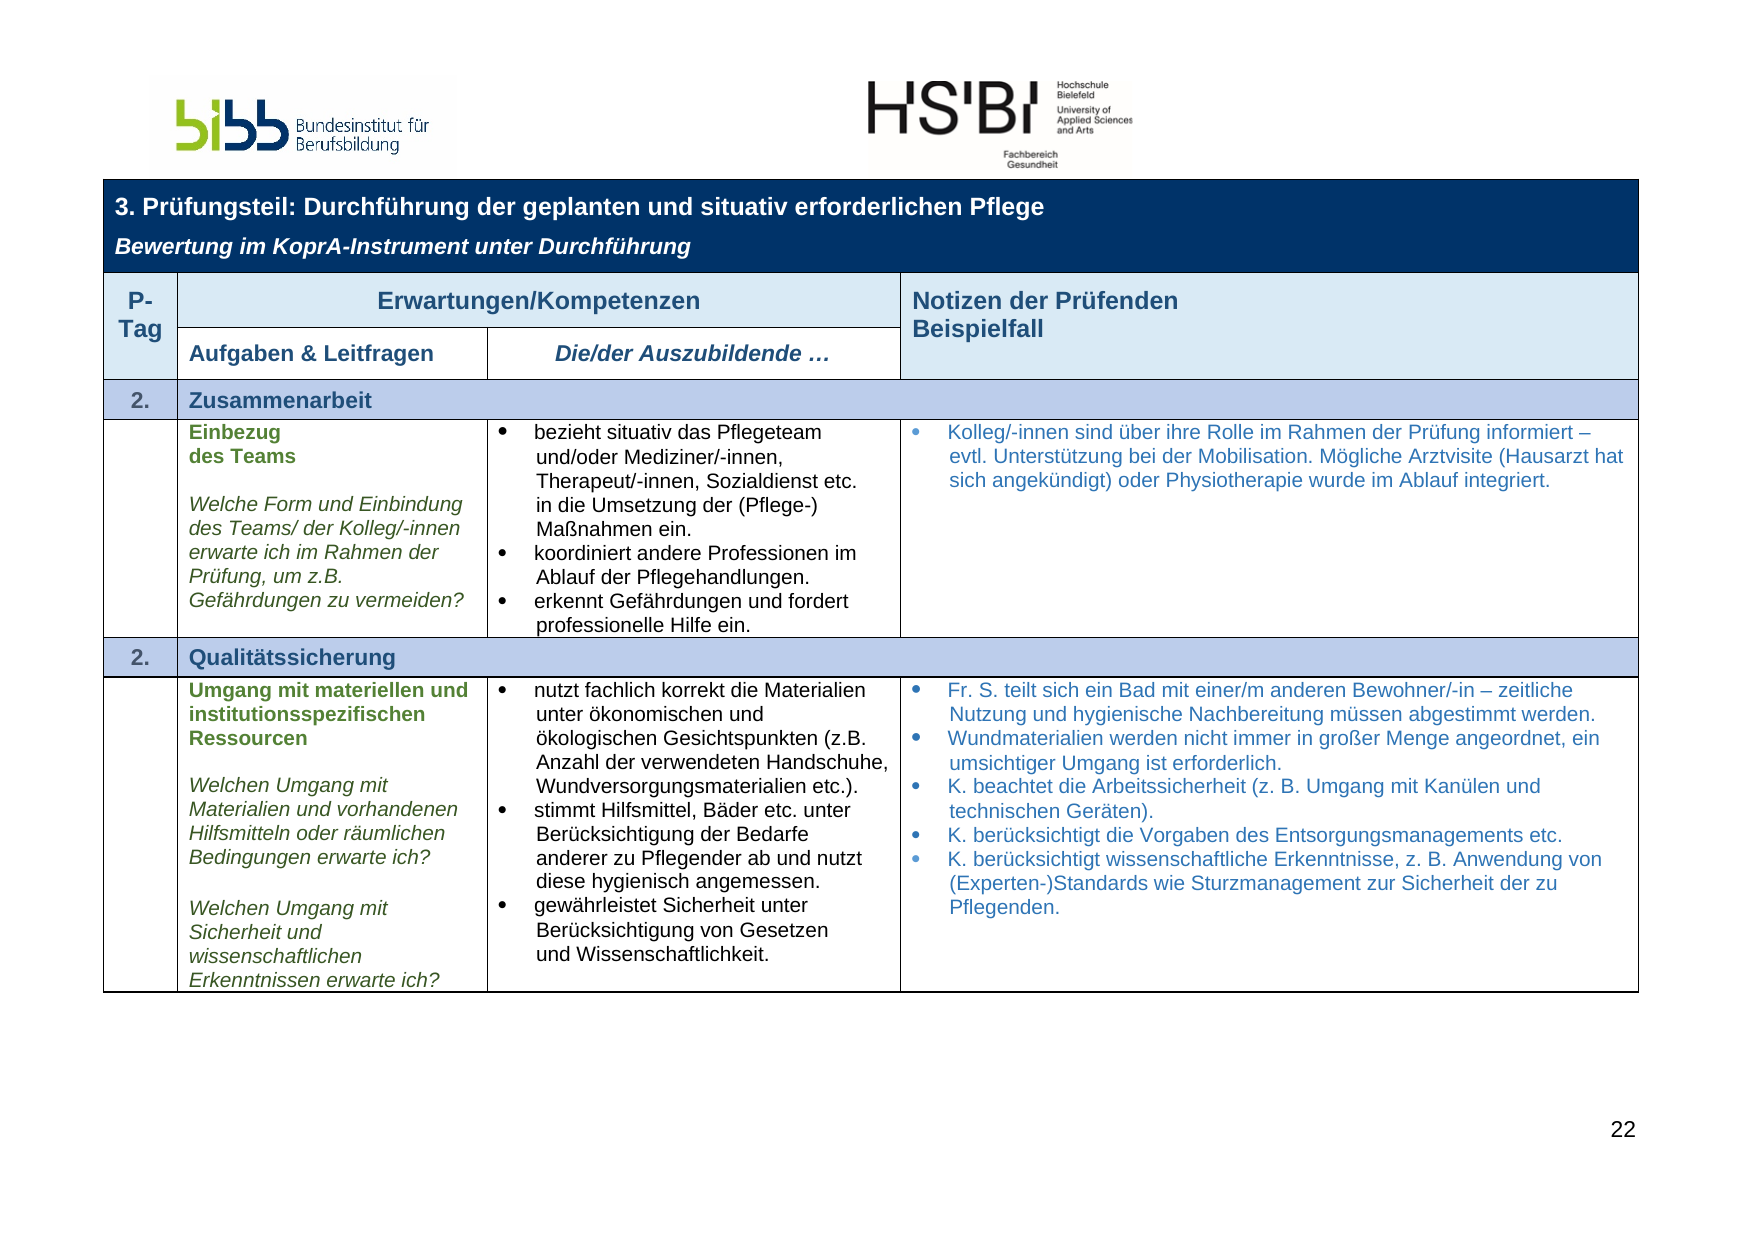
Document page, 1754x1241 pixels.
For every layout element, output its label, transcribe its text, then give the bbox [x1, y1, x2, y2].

table_header 3. Prüfungsteil: Durchführung der geplanten und situativ erforderlichen Pflege Bewertung im KoprA-Instrument unter Durchführung [104, 180, 1638, 272]
table_cell Fr. S. teilt sich ein Bad mit einer/m anderen Bewohner/-in – zeitliche Nutzung und hygienische Nachbereitung müssen abgestimmt werden. Wundmaterialien werden nicht immer in großer Menge angeordnet, ein umsichtiger Umgang ist erforderlich. K. beachtet die Arbeitssicherheit (z. B. Umgang mit Kanülen und technischen Geräten). K. berücksichtigt die Vorgaben des Entsorgungsmanagements etc. K. berücksichtigt wissenschaftliche Erkenntnisse, z. B. Anwendung von (Experten-)Standards wie Sturzmanagement zur Sicherheit der zu Pflegenden. [901, 678, 1638, 991]
table_cell nutzt fachlich korrekt die Materialien unter ökonomischen und ökologischen Gesichtspunkten (z.B. Anzahl der verwendeten Handschuhe, Wundversorgungsmaterialien etc.). stimmt Hilfsmittel, Bäder etc. unter Berücksichtigung der Bedarfe anderer zu Pflegender ab und nutzt diese hygienisch angemessen. gewährleistet Sicherheit unter Berücksichtigung von Gesetzen und Wissenschaftlichkeit. [488, 678, 900, 991]
table_cell [104, 420, 177, 637]
table_cell Notizen der Prüfenden Beispielfall [901, 273, 1638, 379]
table_cell P-Tag [104, 273, 177, 379]
table_cell Aufgaben & Leitfragen [178, 328, 487, 379]
table_cell 2. [104, 638, 177, 676]
table_cell Zusammenarbeit [178, 380, 1638, 419]
table_cell Qualitätssicherung [178, 638, 1638, 676]
table_cell Die/der Auszubildende … [488, 328, 900, 379]
table_cell Erwartungen/Kompetenzen [178, 273, 900, 327]
table_cell Einbezug des Teams Welche Form und Einbindung des Teams/ der Kolleg/-innen erwarte ich im Rahmen der Prüfung, um z.B. Gefährdungen zu vermeiden? [178, 420, 487, 637]
table_cell [104, 678, 177, 991]
picture [868, 81, 1133, 178]
picture [148, 75, 457, 179]
table_cell Umgang mit materiellen und institutionsspezifischen Ressourcen Welchen Umgang mit Materialien und vorhandenen Hilfsmitteln oder räumlichen Bedingungen erwarte ich? Welchen Umgang mit Sicherheit und wissenschaftlichen Erkenntnissen erwarte ich? [178, 678, 487, 991]
table_cell bezieht situativ das Pflegeteam und/oder Mediziner/-innen, Therapeut/-innen, Sozialdienst etc. in die Umsetzung der (Pflege-) Maßnahmen ein. koordiniert andere Professionen im Ablauf der Pflegehandlungen. erkennt Gefährdungen und fordert professionelle Hilfe ein. [488, 420, 900, 637]
table_cell 2. [104, 380, 177, 419]
table_cell Kolleg/-innen sind über ihre Rolle im Rahmen der Prüfung informiert – evtl. Unterstützung bei der Mobilisation. Mögliche Arztvisite (Hausarzt hat sich angekündigt) oder Physiotherapie wurde im Ablauf integriert. [901, 420, 1638, 637]
